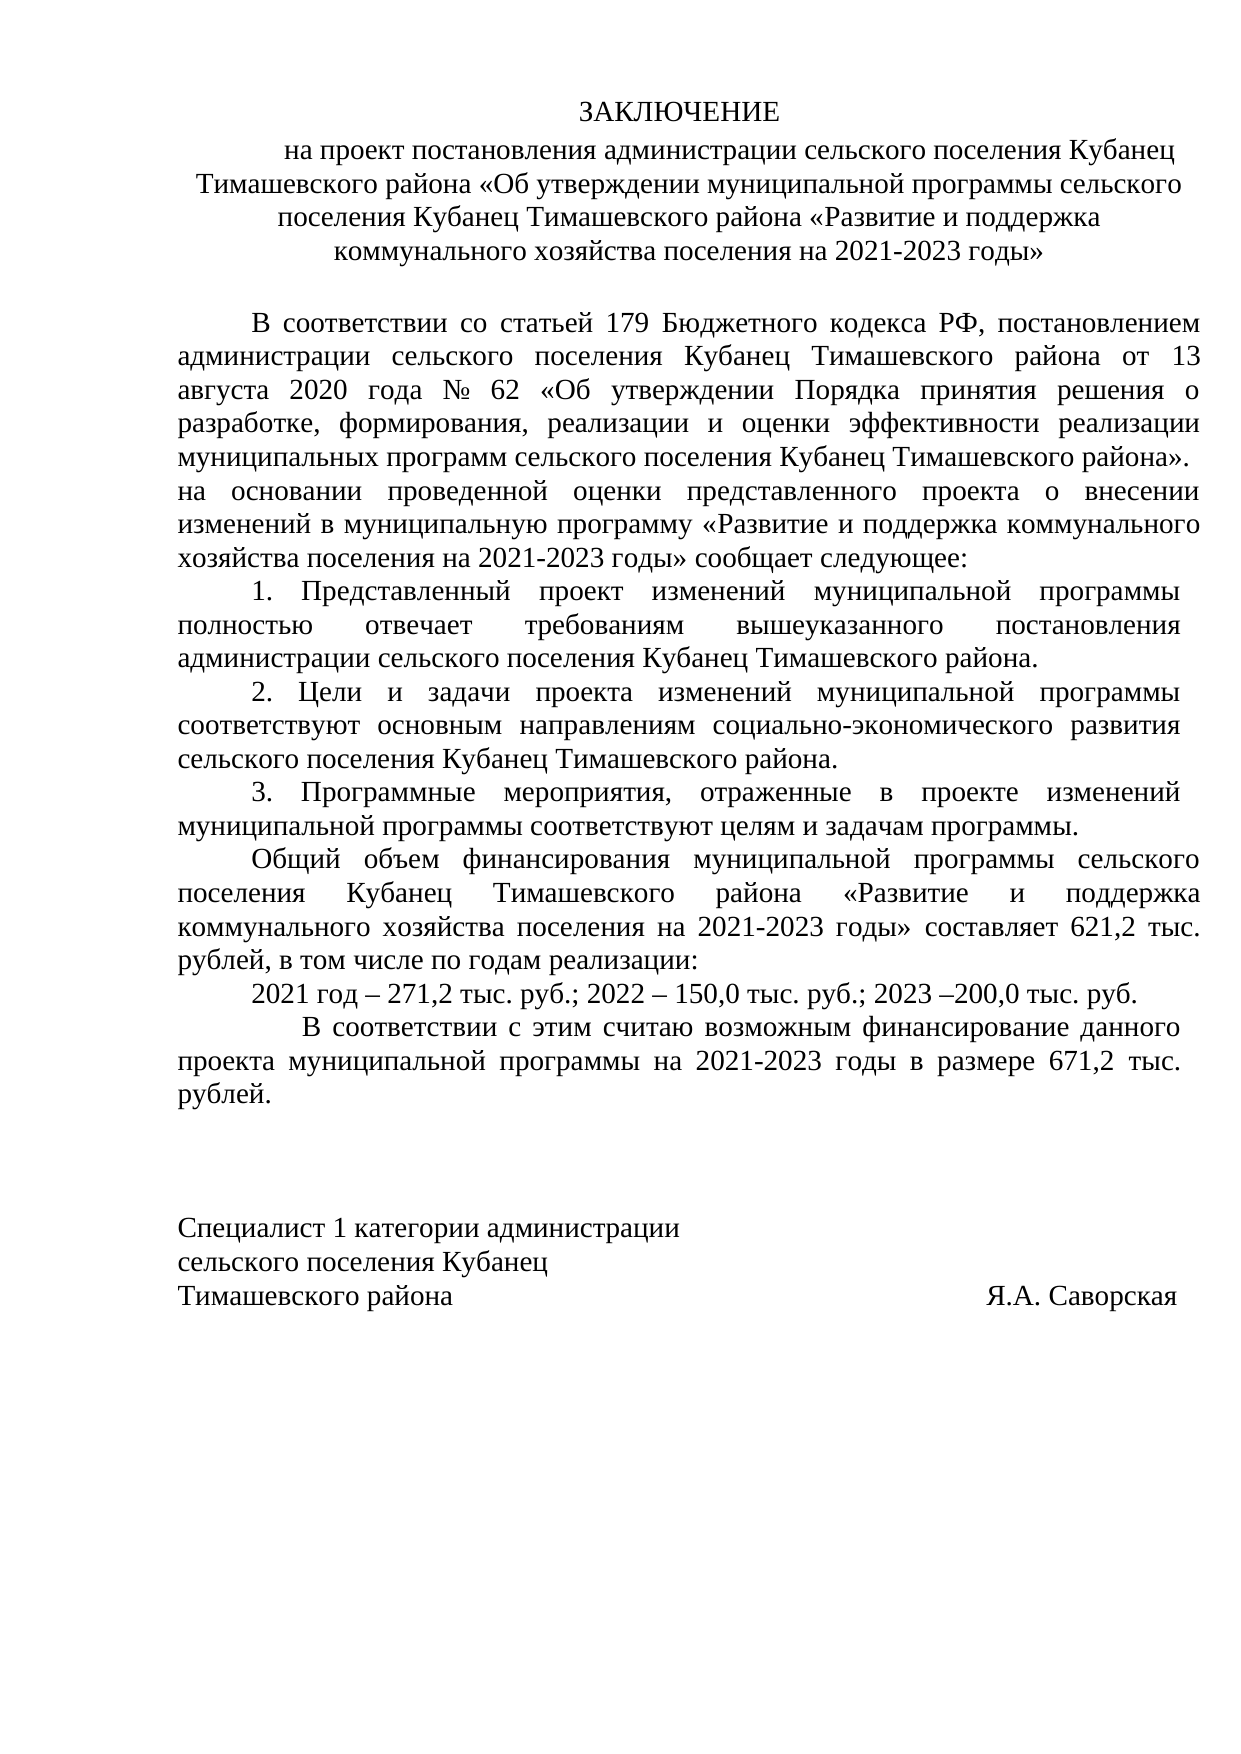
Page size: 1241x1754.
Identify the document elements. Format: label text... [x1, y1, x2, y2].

text Общий объем финансирования муниципальной программы сельского поселения Кубанец Тимашевского района «Развитие и поддержка коммунального хозяйства поселения на 2021-2023 годы» составляет 621,2 тыс. рублей, в том числе по годам реализации: [177, 842, 1201, 976]
text В соответствии с этим считаю возможным финансирование данного проекта муниципальной программы на 2021-2023 годы в размере 671,2 тыс. рублей. [177, 1009, 1181, 1110]
text на проект постановления администрации сельского поселения Кубанец Тимашевского района «Об утверждении муниципальной программы сельского поселения Кубанец Тимашевского района «Развитие и поддержка коммунального хозяйства поселения на 2021-2023 годы» [177, 132, 1201, 266]
text 2021 год – 271,2 тыс. руб.; 2022 – 150,0 тыс. руб.; 2023 –200,0 тыс. руб. [177, 976, 1181, 1009]
text В соответствии со статьей 179 Бюджетного кодекса РФ, постановлением администрации сельского поселения Кубанец Тимашевского района от 13 августа 2020 года № 62 «Об утверждении Порядка принятия решения о разработке, формирования, реализации и оценки эффективности реализации муниципальных программ сельского поселения Кубанец Тимашевского района». [177, 305, 1201, 473]
text на основании проведенной оценки представленного проекта о внесении изменений в муниципальную программу «Развитие и поддержка коммунального хозяйства поселения на 2021-2023 годы» сообщает следующее: [177, 473, 1201, 573]
text 3. Программные мероприятия, отраженные в проекте изменений муниципальной программы соответствуют целям и задачам программы. [177, 774, 1181, 842]
text 1. Представленный проект изменений муниципальной программы полностью отвечает требованиям вышеуказанного постановления администрации сельского поселения Кубанец Тимашевского района. [177, 573, 1181, 674]
text сельского поселения Кубанец [177, 1244, 1201, 1278]
text 2. Цели и задачи проекта изменений муниципальной программы соответствуют основным направлениям социально-экономического развития сельского поселения Кубанец Тимашевского района. [177, 674, 1181, 774]
text Тимашевского района Я.А. Саворская [177, 1278, 1201, 1311]
text ЗАКЛЮЧЕНИЕ [177, 94, 1181, 127]
text Специалист 1 категории администрации [177, 1211, 1201, 1244]
